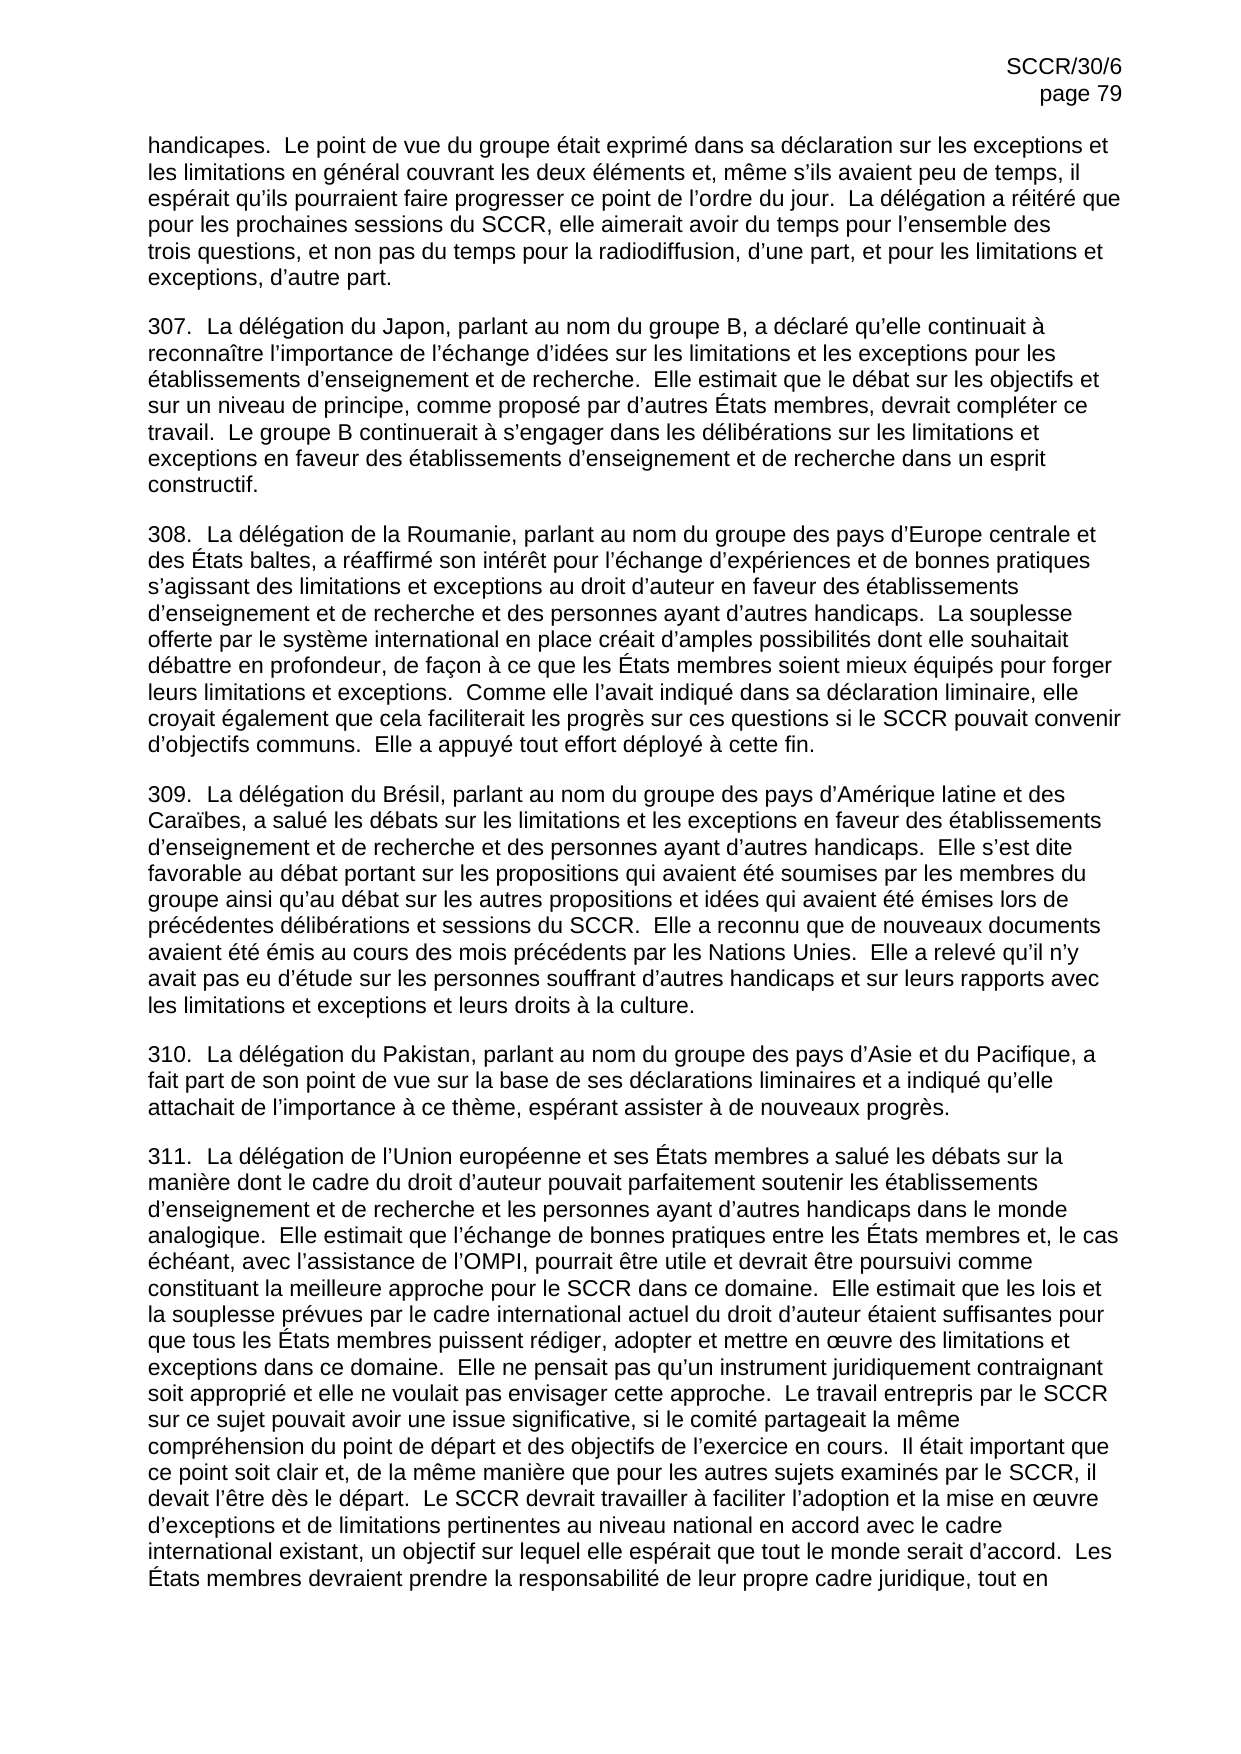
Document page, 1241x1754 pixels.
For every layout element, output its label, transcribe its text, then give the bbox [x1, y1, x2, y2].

text La délégation du Japon, parlant au nom du groupe B, a déclaré qu’elle continuait à reconnaître l’importance de l’échange d’idées sur les limitations et les exceptions pour les établissements d’enseignement et de recherche. Elle estimait que le débat sur les objectifs et sur un niveau de principe, comme proposé par d’autres États membres, devrait compléter ce travail. Le groupe B continuerait à s’engager dans les délibérations sur les limitations et exceptions en faveur des établissements d’enseignement et de recherche dans un esprit constructif. [148, 313, 1122, 498]
text La délégation du Brésil, parlant au nom du groupe des pays d’Amérique latine et des Caraïbes, a salué les débats sur les limitations et les exceptions en faveur des établissements d’enseignement et de recherche et des personnes ayant d’autres handicaps. Elle s’est dite favorable au débat portant sur les propositions qui avaient été soumises par les membres du groupe ainsi qu’au débat sur les autres propositions et idées qui avaient été émises lors de précédentes délibérations et sessions du SCCR. Elle a reconnu que de nouveaux documents avaient été émis au cours des mois précédents par les Nations Unies. Elle a relevé qu’il n’y avait pas eu d’étude sur les personnes souffrant d’autres handicaps et sur leurs rapports avec les limitations et exceptions et leurs droits à la culture. [148, 781, 1122, 1018]
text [148, 1143, 1122, 1591]
text La délégation du Pakistan, parlant au nom du groupe des pays d’Asie et du Pacifique, a fait part de son point de vue sur la base de ses déclarations liminaires et a indiqué qu’elle attachait de l’importance à ce thème, espérant assister à de nouveaux progrès. [148, 1041, 1122, 1120]
text La délégation de la Roumanie, parlant au nom du groupe des pays d’Europe centrale et des États baltes, a réaffirmé son intérêt pour l’échange d’expériences et de bonnes pratiques s’agissant des limitations et exceptions au droit d’auteur en faveur des établissements d’enseignement et de recherche et des personnes ayant d’autres handicaps. La souplesse offerte par le système international en place créait d’amples possibilités dont elle souhaitait débattre en profondeur, de façon à ce que les États membres soient mieux équipés pour forger leurs limitations et exceptions. Comme elle l’avait indiqué dans sa déclaration liminaire, elle croyait également que cela faciliterait les progrès sur ces questions si le SCCR pouvait convenir d’objectifs communs. Elle a appuyé tout effort déployé à cette fin. [148, 521, 1122, 758]
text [148, 132, 1122, 290]
